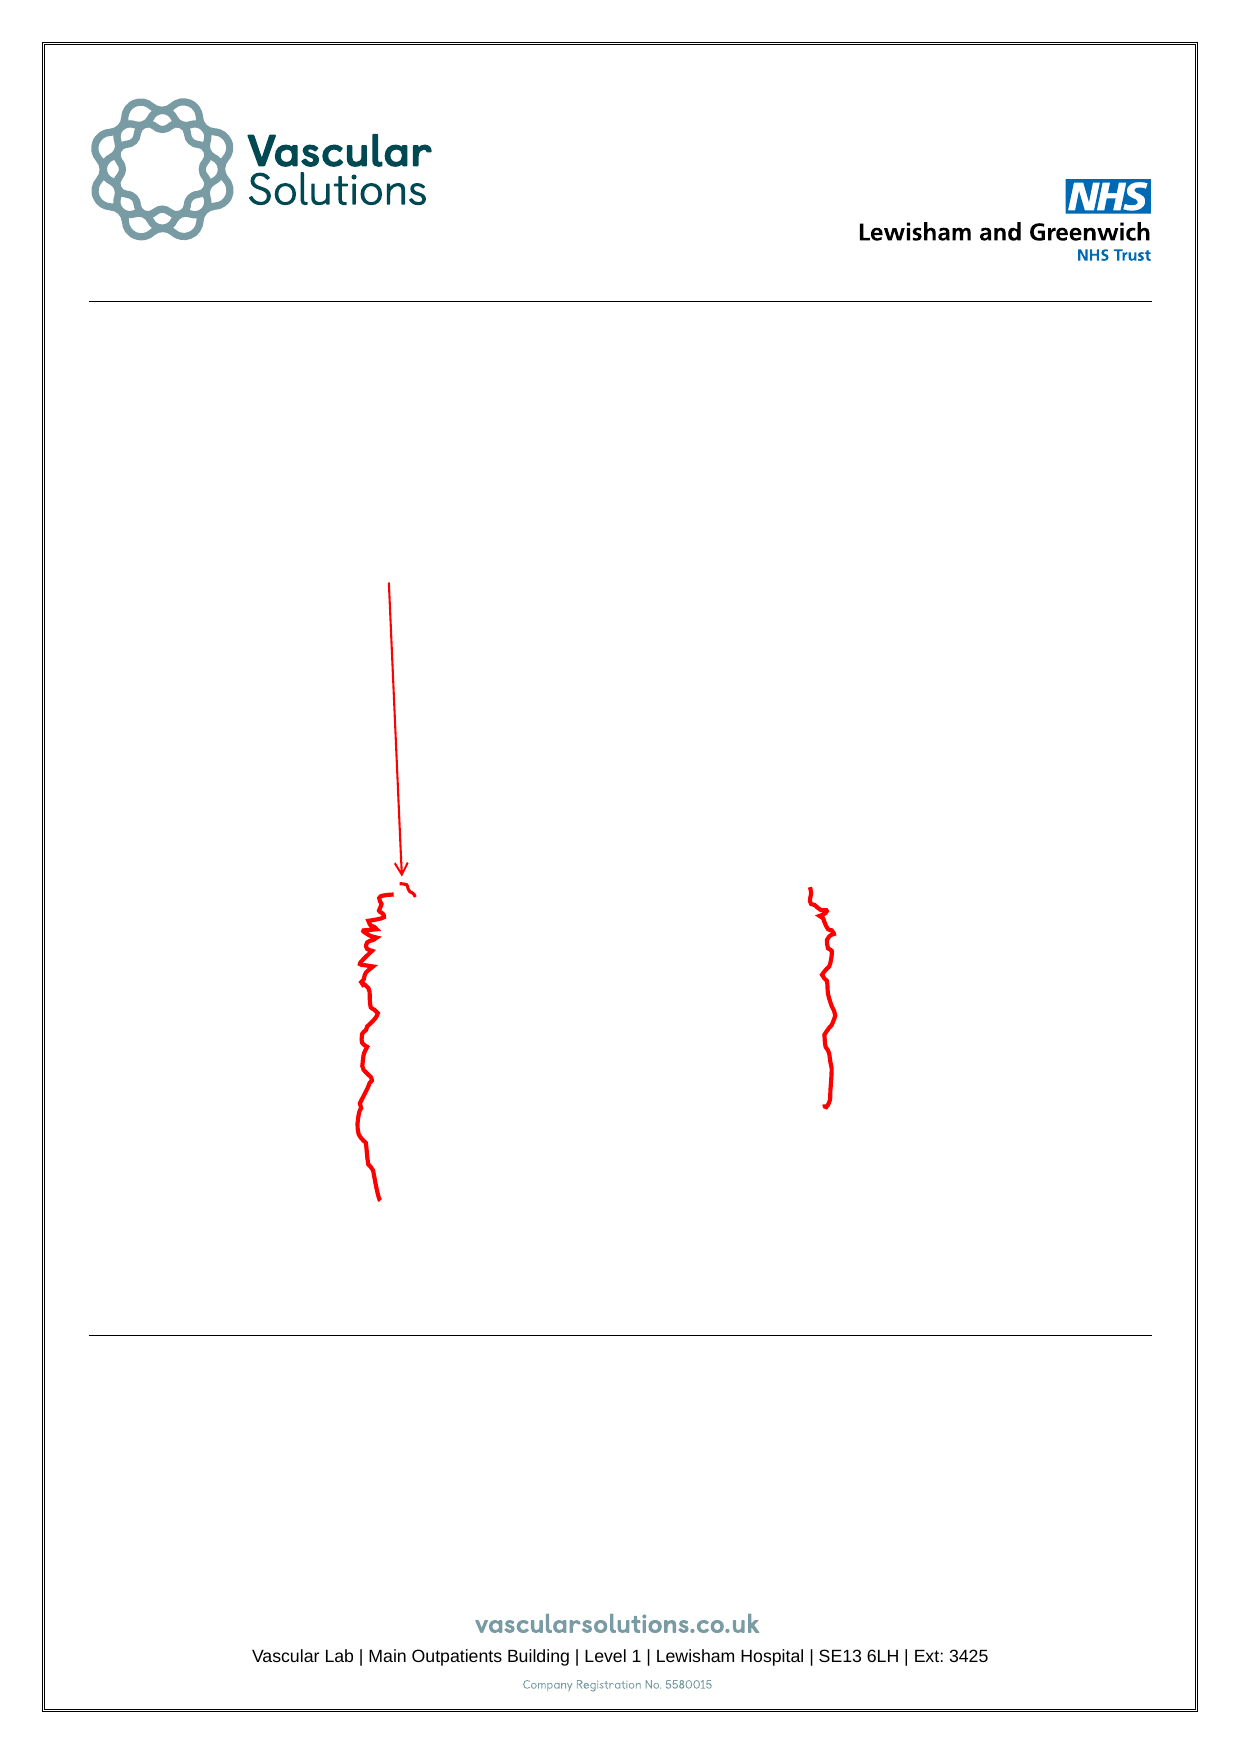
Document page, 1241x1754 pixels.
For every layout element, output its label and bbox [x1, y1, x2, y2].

table_cell [89, 302, 1152, 1335]
